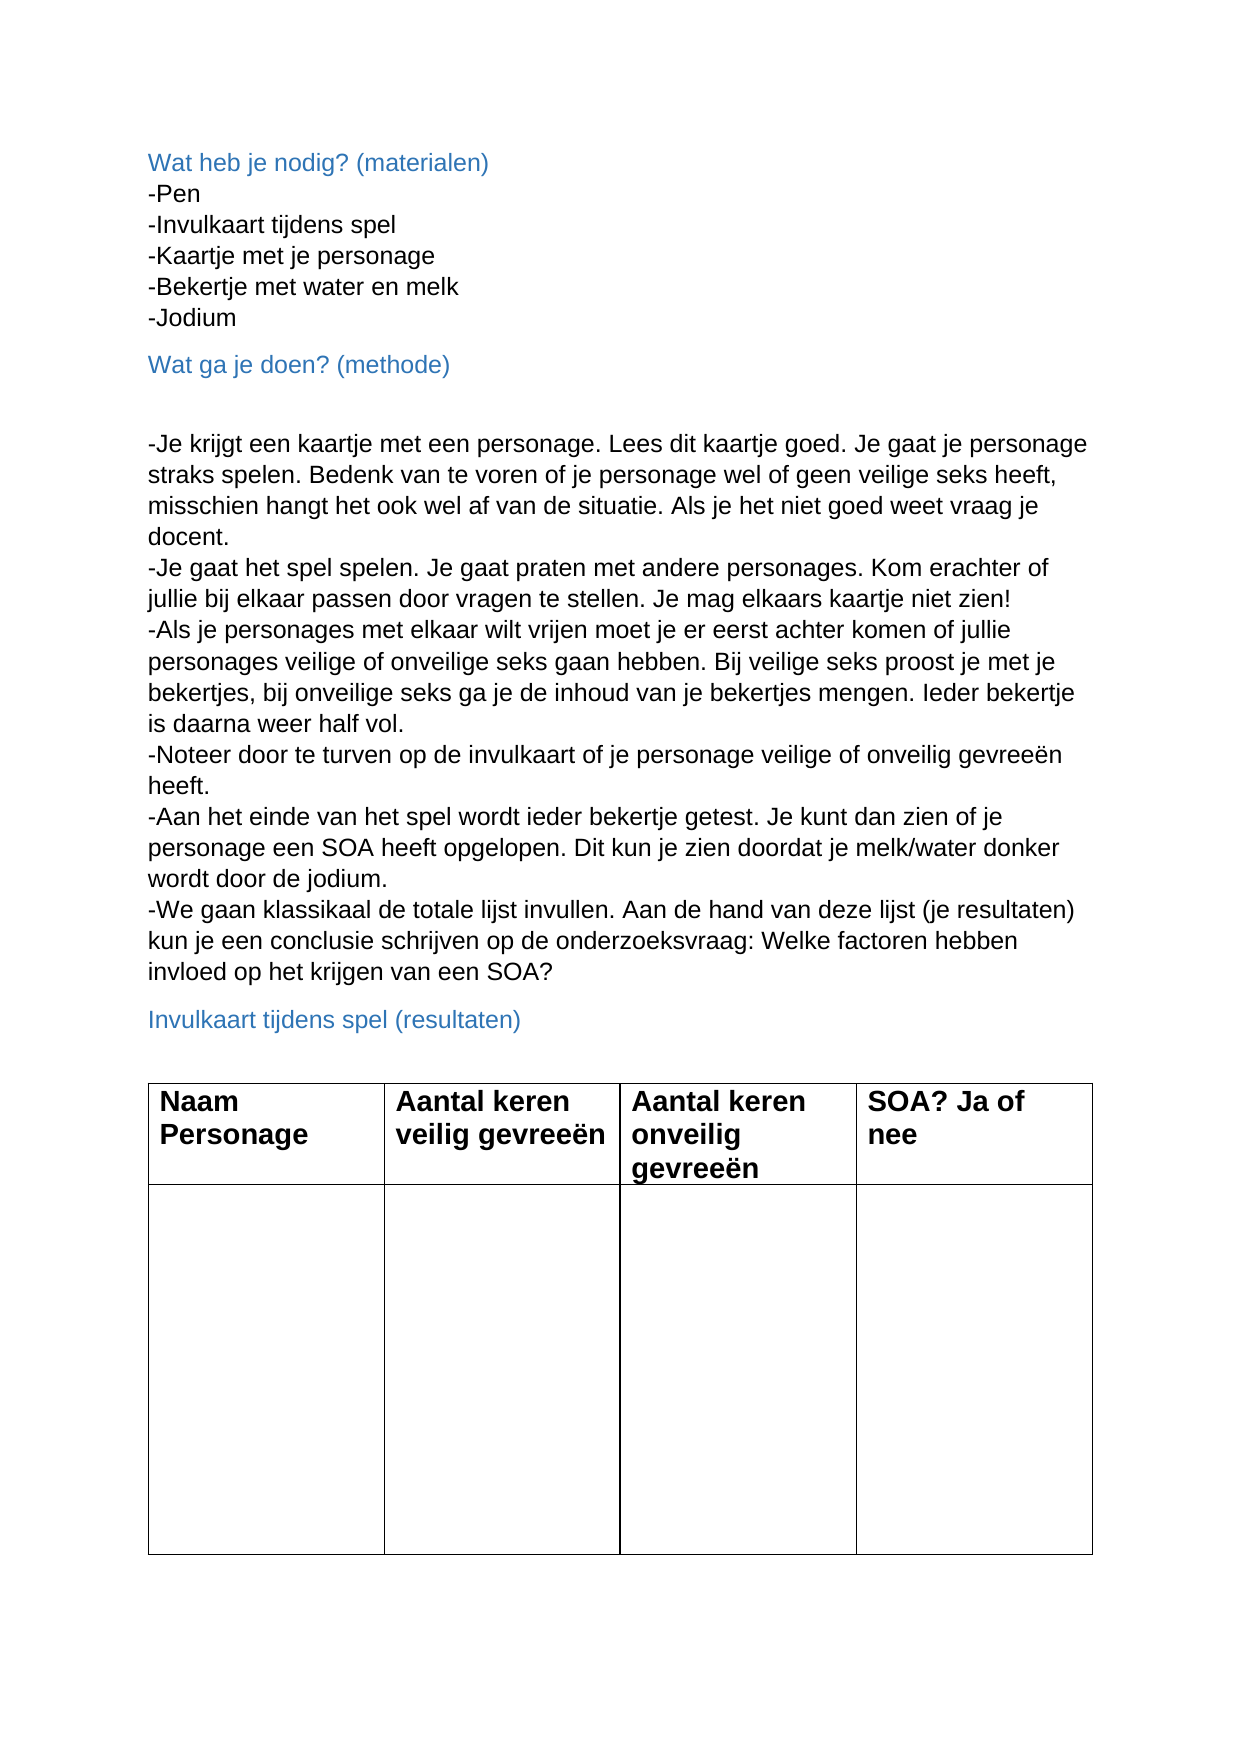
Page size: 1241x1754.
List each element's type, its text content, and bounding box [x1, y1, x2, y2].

table_header Naam Personage [149, 1084, 384, 1184]
table_cell [385, 1185, 619, 1554]
table_cell [621, 1185, 856, 1554]
text -Je krijgt een kaartje met een personage. Lees dit kaartje goed. Je gaat je personage straks spelen. Bedenk van te voren of je personage wel of geen veilige seks heeft, misschien hangt het ook wel af van de situatie. Als je het niet goed weet vraag je docent. -Je gaat het spel spelen. Je gaat praten met andere personages. Kom erachter of jullie bij elkaar passen door vragen te stellen. Je mag elkaars kaartje niet zien! -Als je personages met elkaar wilt vrijen moet je er eerst achter komen of jullie personages veilige of onveilige seks gaan hebben. Bij veilige seks proost je met je bekertjes, bij onveilige seks ga je de inhoud van je bekertjes mengen. Ieder bekertje is daarna weer half vol. -Noteer door te turven op de invulkaart of je personage veilige of onveilig gevreeën heeft. -Aan het einde van het spel wordt ieder bekertje getest. Je kunt dan zien of je personage een SOA heeft opgelopen. Dit kun je zien doordat je melk/water donker wordt door de jodium. -We gaan klassikaal de totale lijst invullen. Aan de hand van deze lijst (je resultaten) kun je een conclusie schrijven op de onderzoeksvraag: Welke factoren hebben invloed op het krijgen van een SOA? [148, 429, 1093, 986]
table_cell [149, 1185, 384, 1554]
subtitle Invulkaart tijdens spel (resultaten) [148, 1005, 1093, 1033]
table_header Aantal keren onveilig gevreeën [621, 1084, 856, 1184]
table_header Aantal keren veilig gevreeën [385, 1084, 619, 1184]
table_header SOA? Ja of nee [857, 1084, 1092, 1184]
subtitle Wat ga je doen? (methode) [148, 351, 1093, 379]
subtitle Wat heb je nodig? (materialen) [148, 148, 1093, 176]
text -Pen -Invulkaart tijdens spel -Kaartje met je personage -Bekertje met water en melk -Jodium [148, 179, 1093, 332]
table_cell [857, 1185, 1092, 1554]
